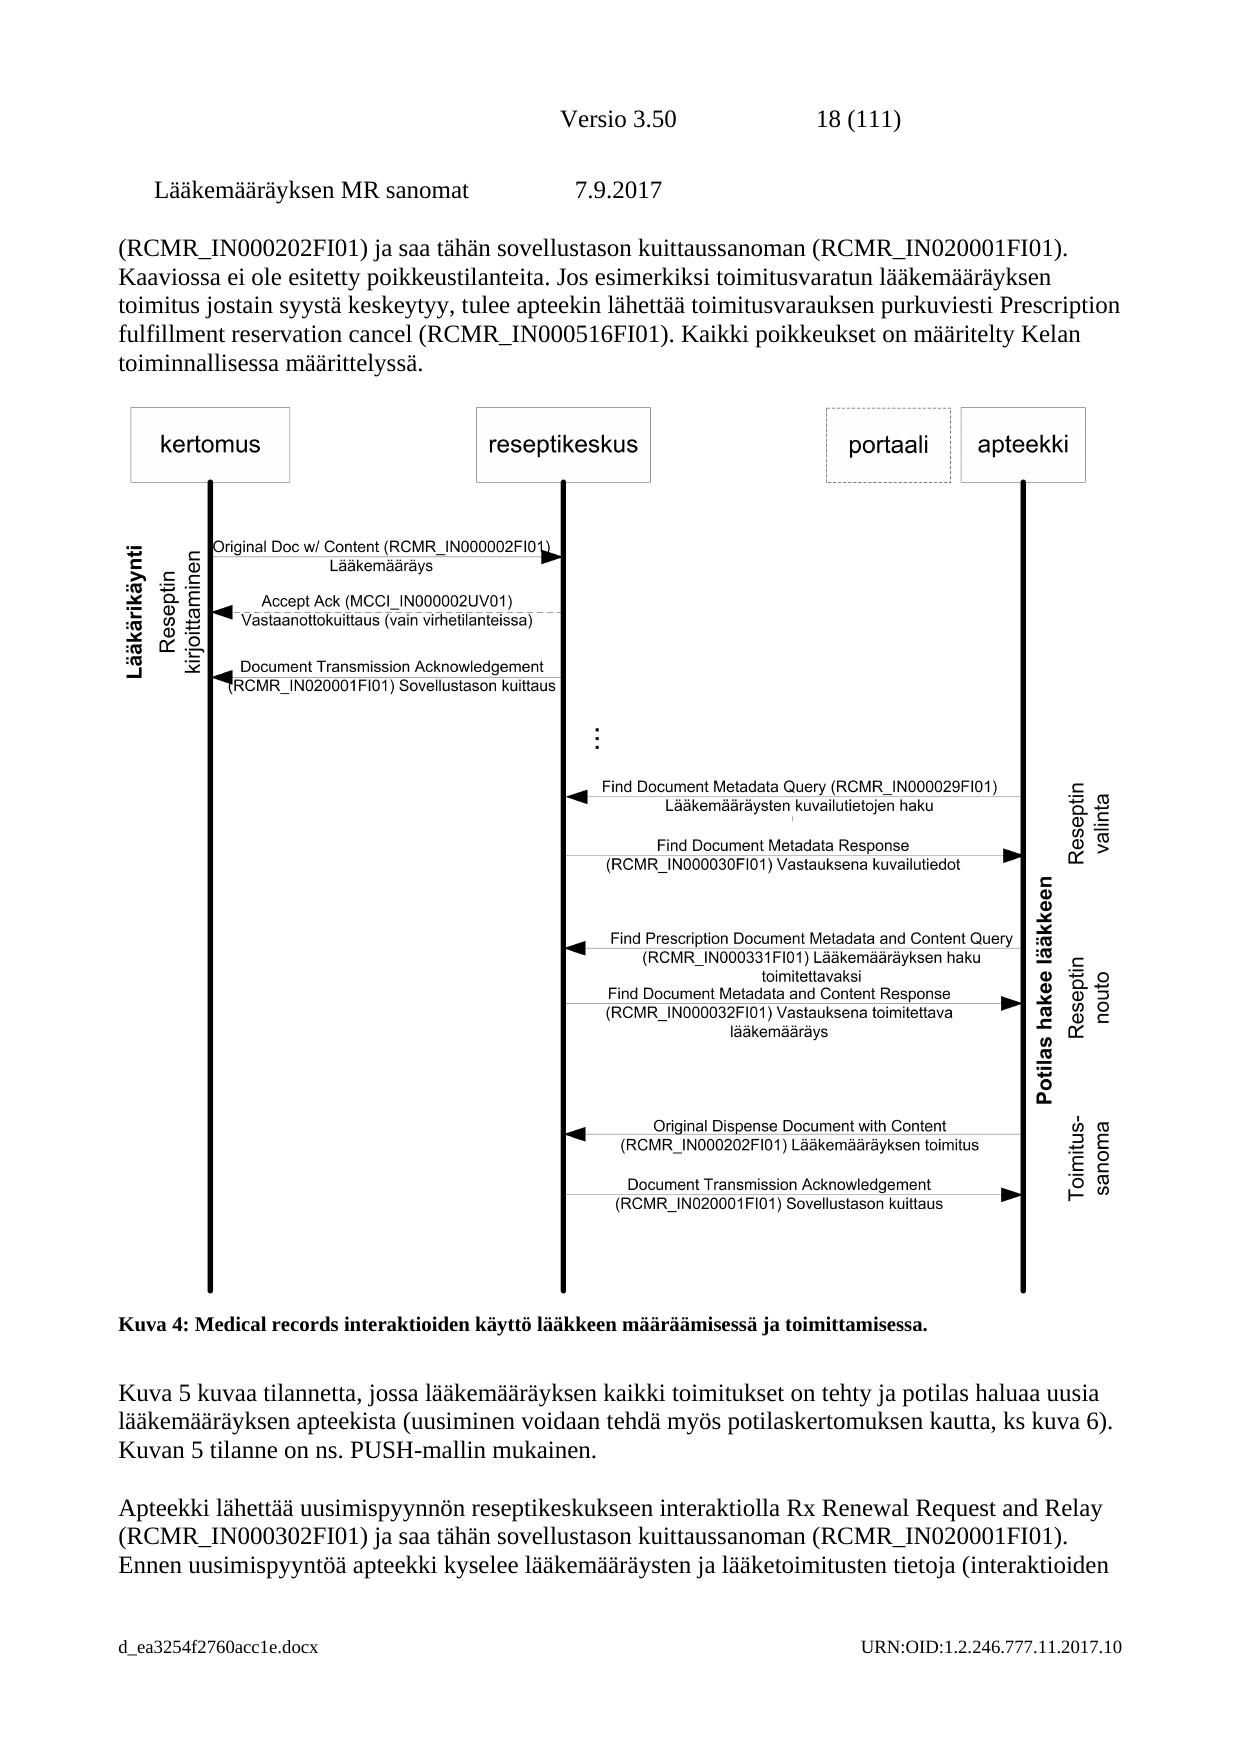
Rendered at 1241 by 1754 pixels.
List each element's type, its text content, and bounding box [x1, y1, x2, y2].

picture [118, 405, 1121, 1300]
text Kuva 4: Medical records interaktioiden käyttö lääkkeen määräämisessä ja toimittamisessa. [118, 1312, 1122, 1336]
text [118, 1493, 1122, 1579]
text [118, 233, 1122, 377]
text Kuva 5 kuvaa tilannetta, jossa lääkemääräyksen kaikki toimitukset on tehty ja potilas haluaa uusia lääkemääräyksen apteekista (uusiminen voidaan tehdä myös potilaskertomuksen kautta, ks kuva 6). Kuvan 5 tilanne on ns. PUSH-mallin mukainen. [118, 1378, 1122, 1464]
